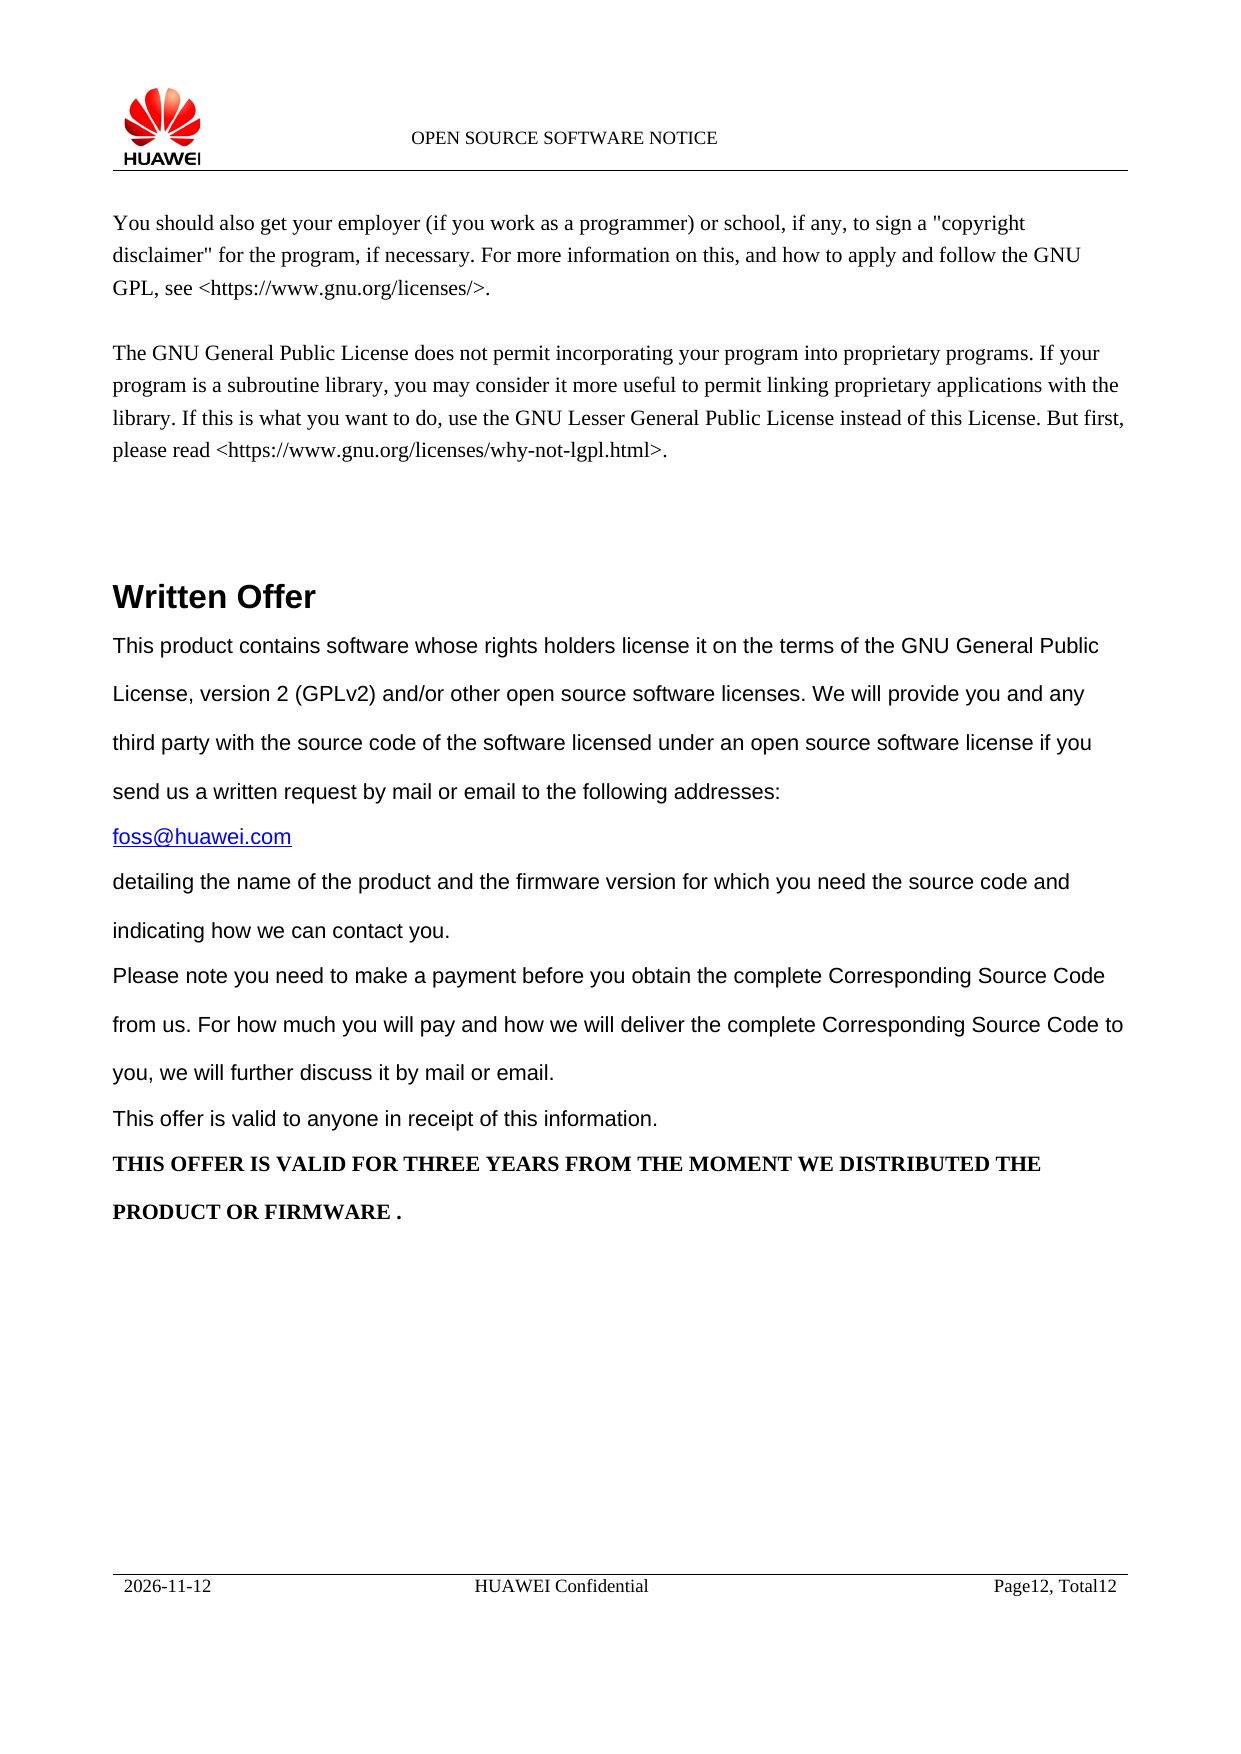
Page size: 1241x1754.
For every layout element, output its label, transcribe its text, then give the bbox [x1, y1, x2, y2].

text foss@huawei.com [112, 820, 1128, 853]
text Written Offer [112, 564, 1128, 629]
text detailing the name of the product and the firmware version for which you need the source code and indicating how we can contact you. [112, 865, 1128, 947]
text This offer is valid for three years from the moment we distributed the product or firmware . [112, 1147, 1128, 1228]
text You should also get your employer (if you work as a programmer) or school, if any, to sign a "copyright disclaimer" for the program, if necessary. For more information on this, and how to apply and follow the GNU GPL, see <https://www.gnu.org/licenses/>. [112, 206, 1128, 304]
text This offer is valid to anyone in receipt of this information. [112, 1102, 1128, 1134]
picture [124, 88, 201, 165]
text The GNU General Public License does not permit incorporating your program into proprietary programs. If your program is a subroutine library, you may consider it more useful to permit linking proprietary applications with the library. If this is what you want to do, use the GNU Lesser General Public License instead of this License. But first, please read <https://www.gnu.org/licenses/why-not-lgpl.html>. [112, 336, 1128, 564]
text This product contains software whose rights holders license it on the terms of the GNU General Public License, version 2 (GPLv2) and/or other open source software licenses. We will provide you and any third party with the source code of the software licensed under an open source software license if you send us a written request by mail or email to the following addresses: [112, 629, 1128, 808]
text Please note you need to make a payment before you obtain the complete Corresponding Source Code from us. For how much you will pay and how we will deliver the complete Corresponding Source Code to you, we will further discuss it by mail or email. [112, 959, 1128, 1089]
